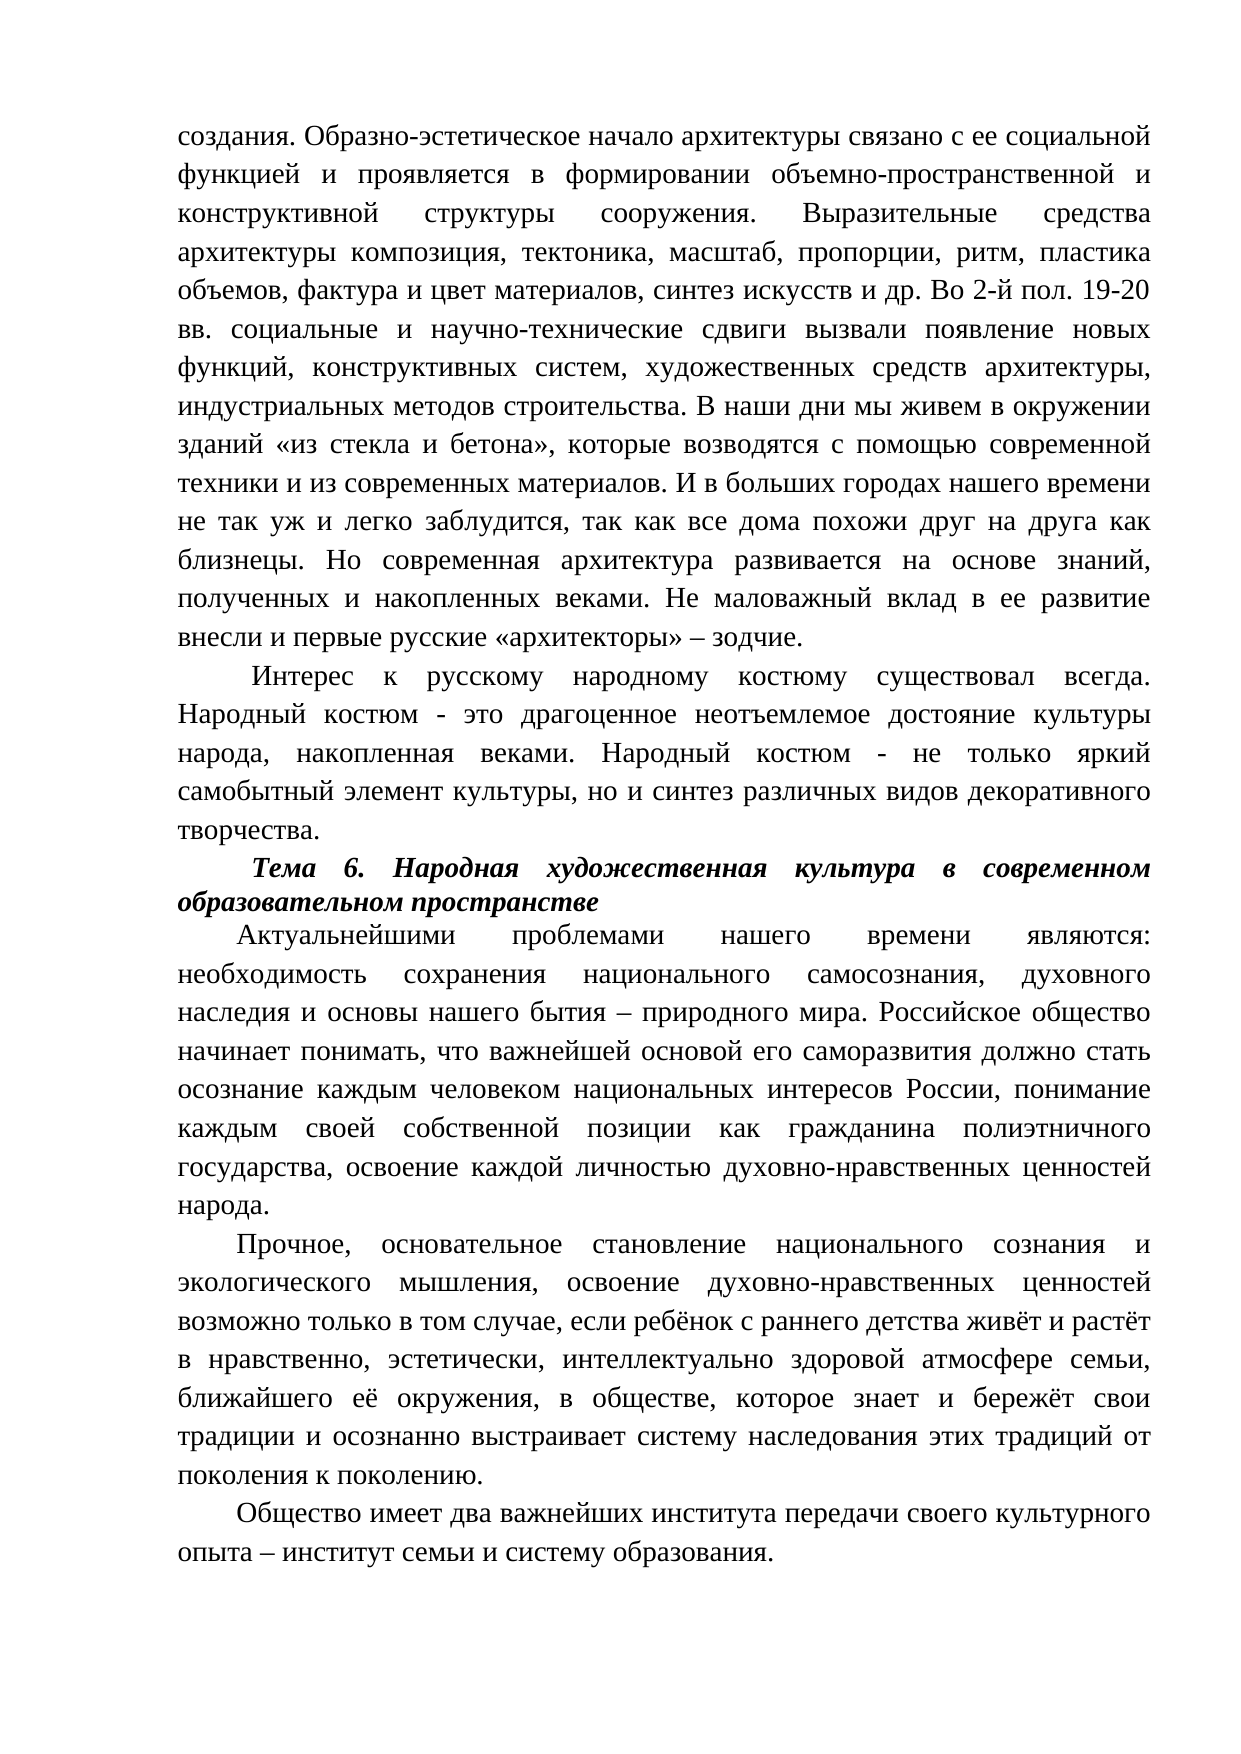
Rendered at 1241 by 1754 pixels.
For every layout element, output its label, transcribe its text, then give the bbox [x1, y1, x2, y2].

text Общество имеет два важнейших института передачи своего культурного опыта – институт семьи и систему образования. [177, 1496, 1152, 1568]
text Прочное, основательное становление национального сознания и экологического мышления, освоение духовно-нравственных ценностей возможно только в том случае, если ребёнок с раннего детства живёт и растёт в нравственно, эстетически, интеллектуально здоровой атмосфере семьи, ближайшего её окружения, в обществе, которое знает и бережёт свои традиции и осознанно выстраивает систему наследования этих традиций от поколения к поколению. [177, 1226, 1152, 1491]
text Тема 6. Народная художественная культура в современном образовательном пространстве [177, 850, 1152, 917]
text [177, 118, 1152, 653]
text Интерес к русскому народному костюму существовал всегда. Народный костюм - это драгоценное неотъемлемое достояние культуры народа, накопленная веками. Народный костюм - не только яркий самобытный элемент культуры, но и синтез различных видов декоративного творчества. [177, 658, 1152, 845]
text Актуальнейшими проблемами нашего времени являются: необходимость сохранения национального самосознания, духовного наследия и основы нашего бытия – природного мира. Российское общество начинает понимать, что важнейшей основой его саморазвития должно стать осознание каждым человеком национальных интересов России, понимание каждым своей собственной позиции как гражданина полиэтничного государства, освоение каждой личностью духовно-нравственных ценностей народа. [177, 917, 1152, 1221]
